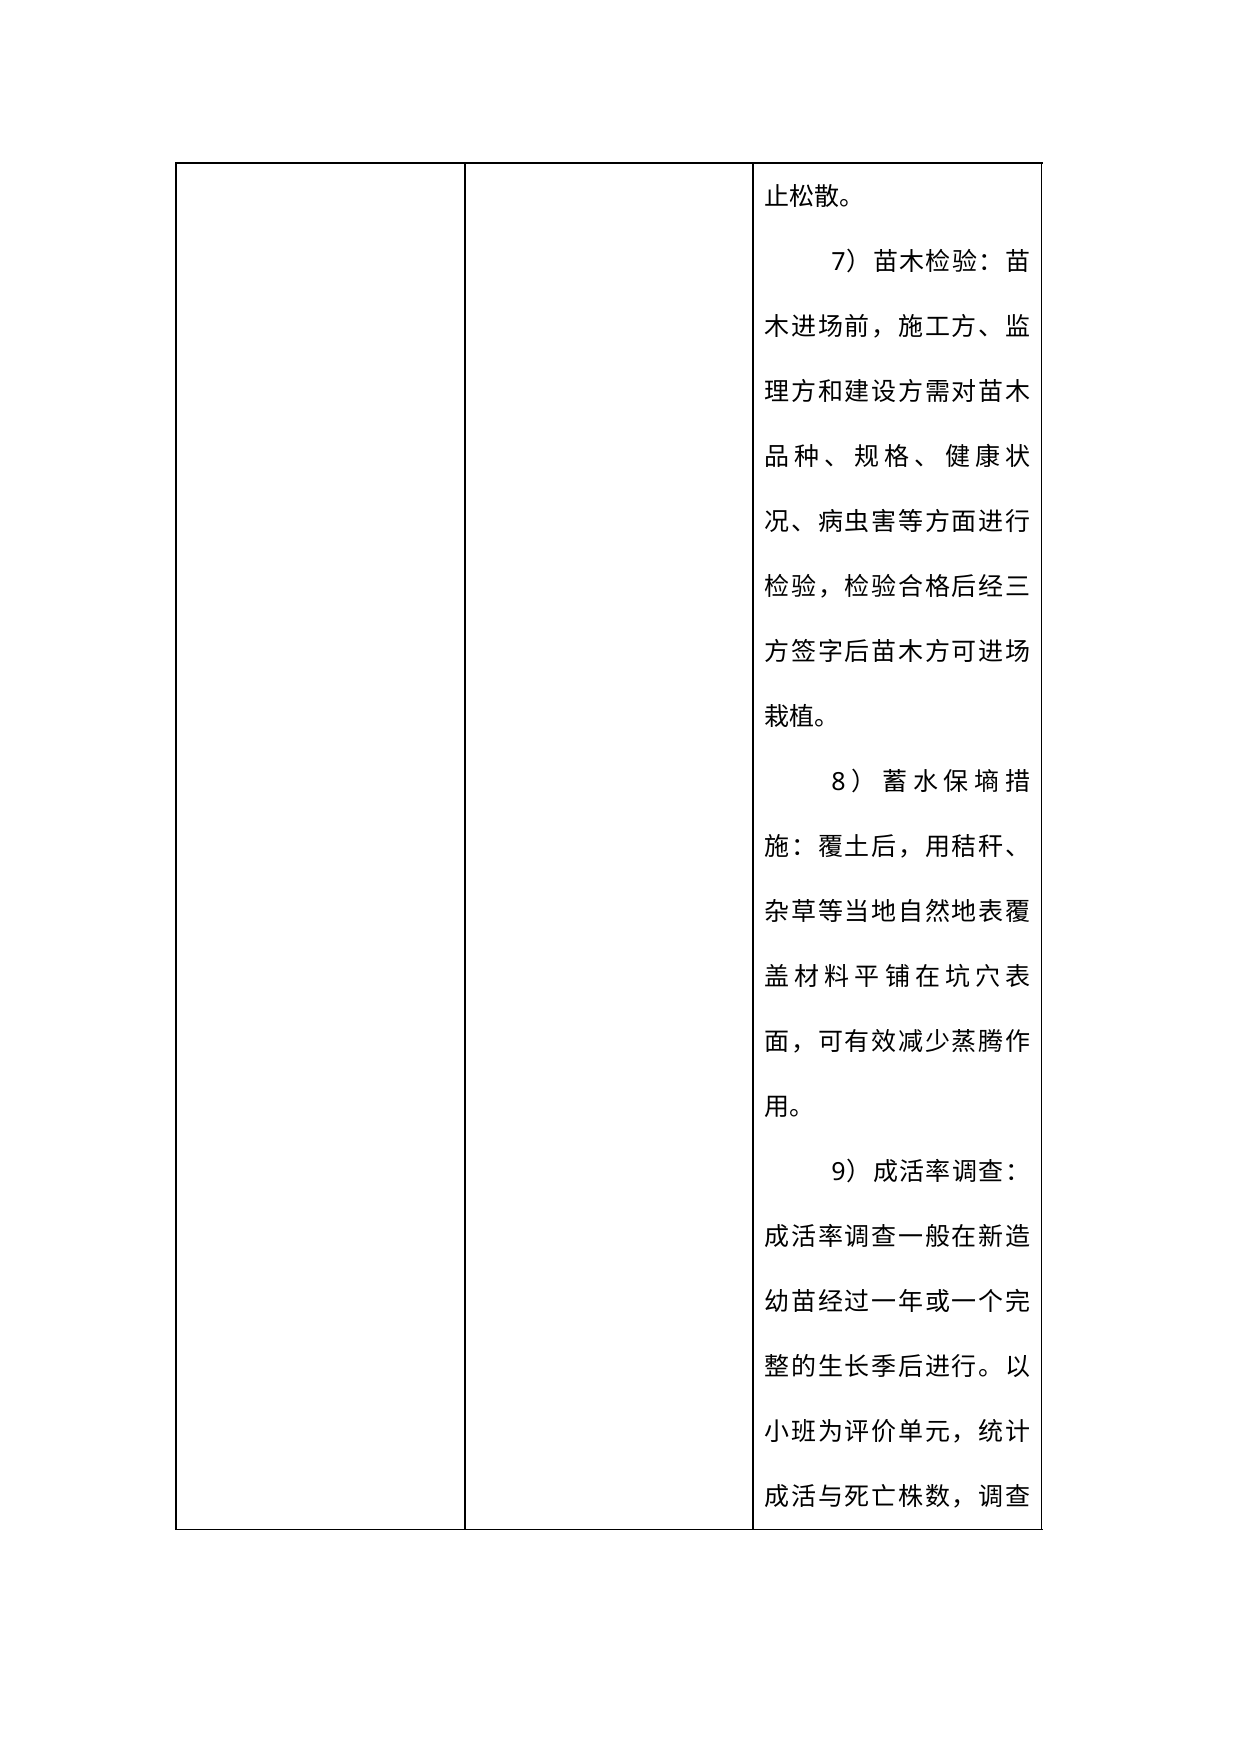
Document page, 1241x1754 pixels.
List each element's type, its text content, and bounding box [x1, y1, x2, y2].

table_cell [754, 164, 1041, 1528]
table_cell 1 [177, 164, 464, 1528]
table_cell [466, 164, 752, 1528]
